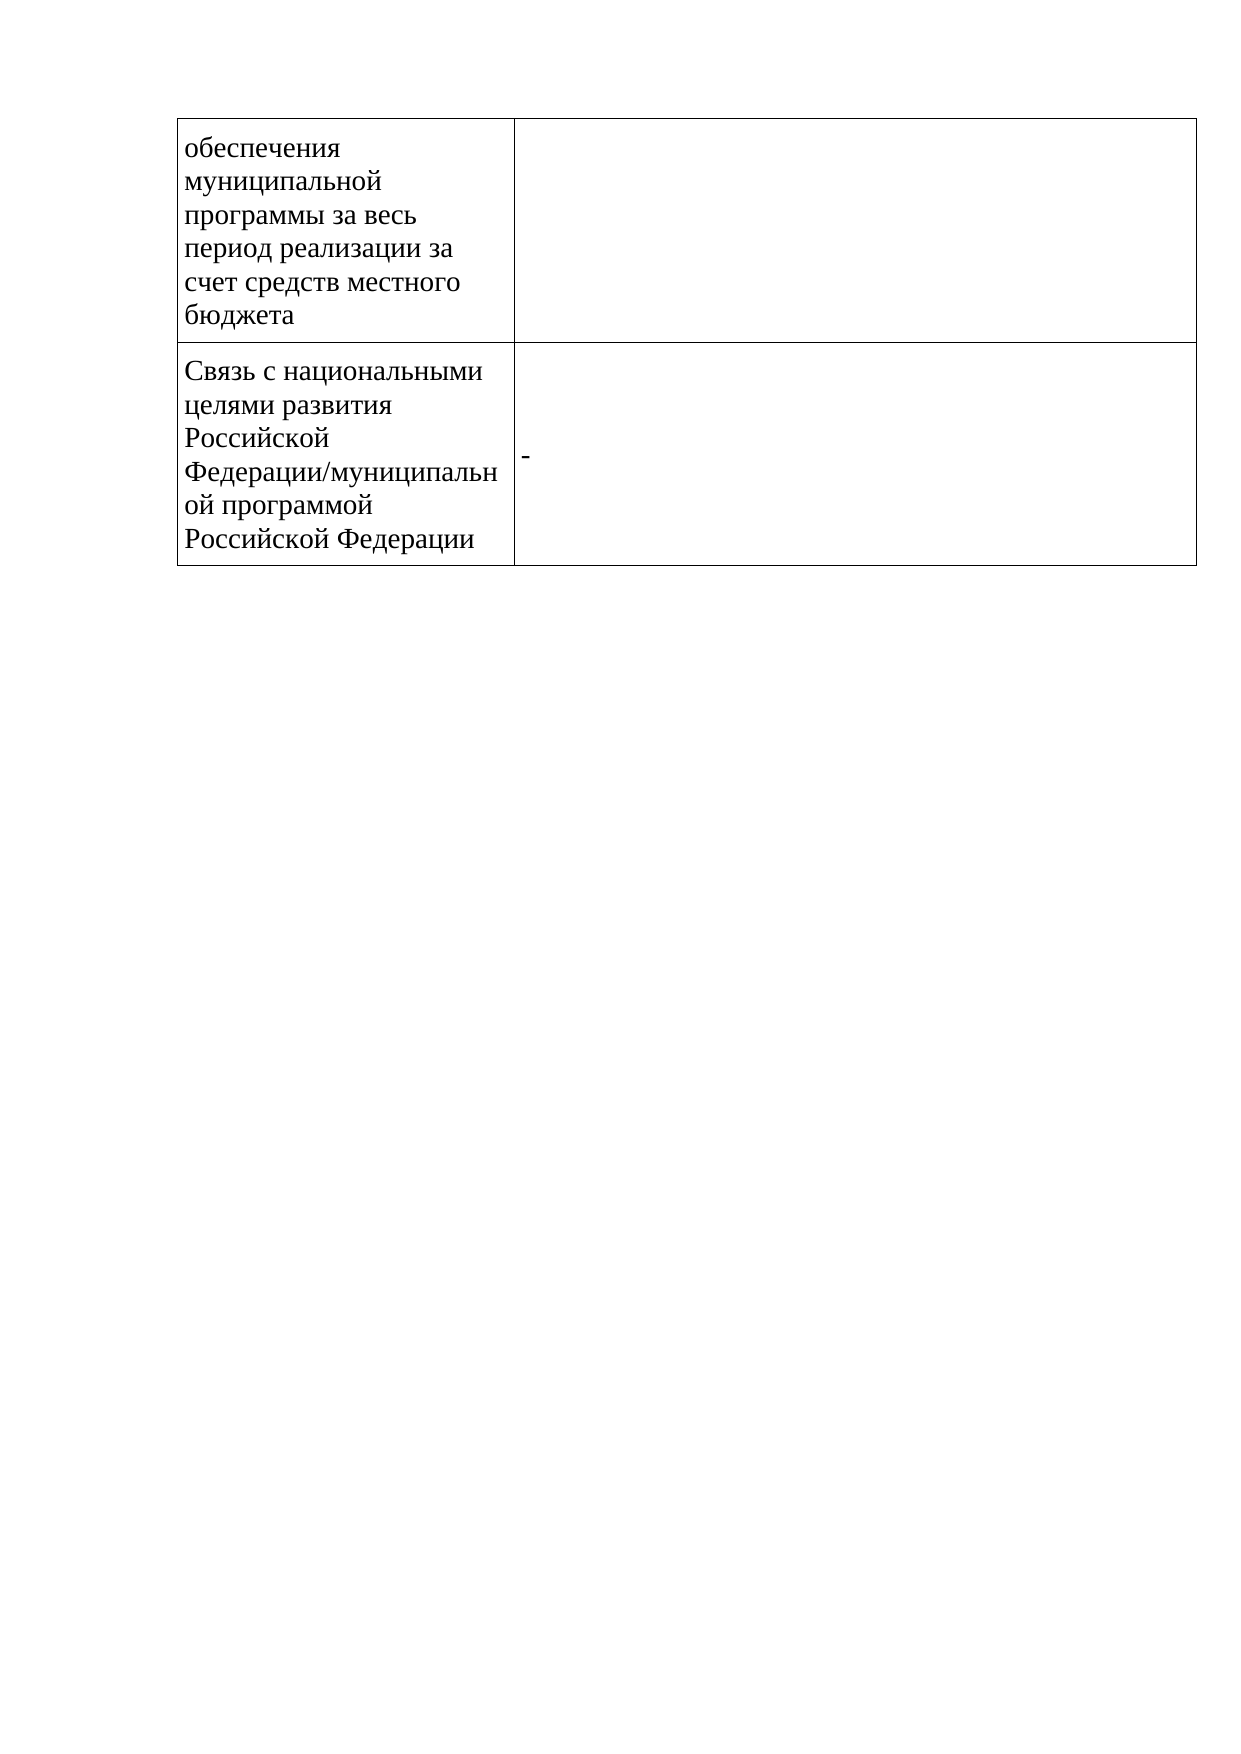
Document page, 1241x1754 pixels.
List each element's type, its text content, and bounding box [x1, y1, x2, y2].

table_cell - [515, 343, 1196, 565]
table_cell Связь с национальными целями развития Российской Федерации/муниципальной программой Российской Федерации [178, 343, 514, 565]
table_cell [178, 119, 514, 342]
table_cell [515, 119, 1196, 342]
